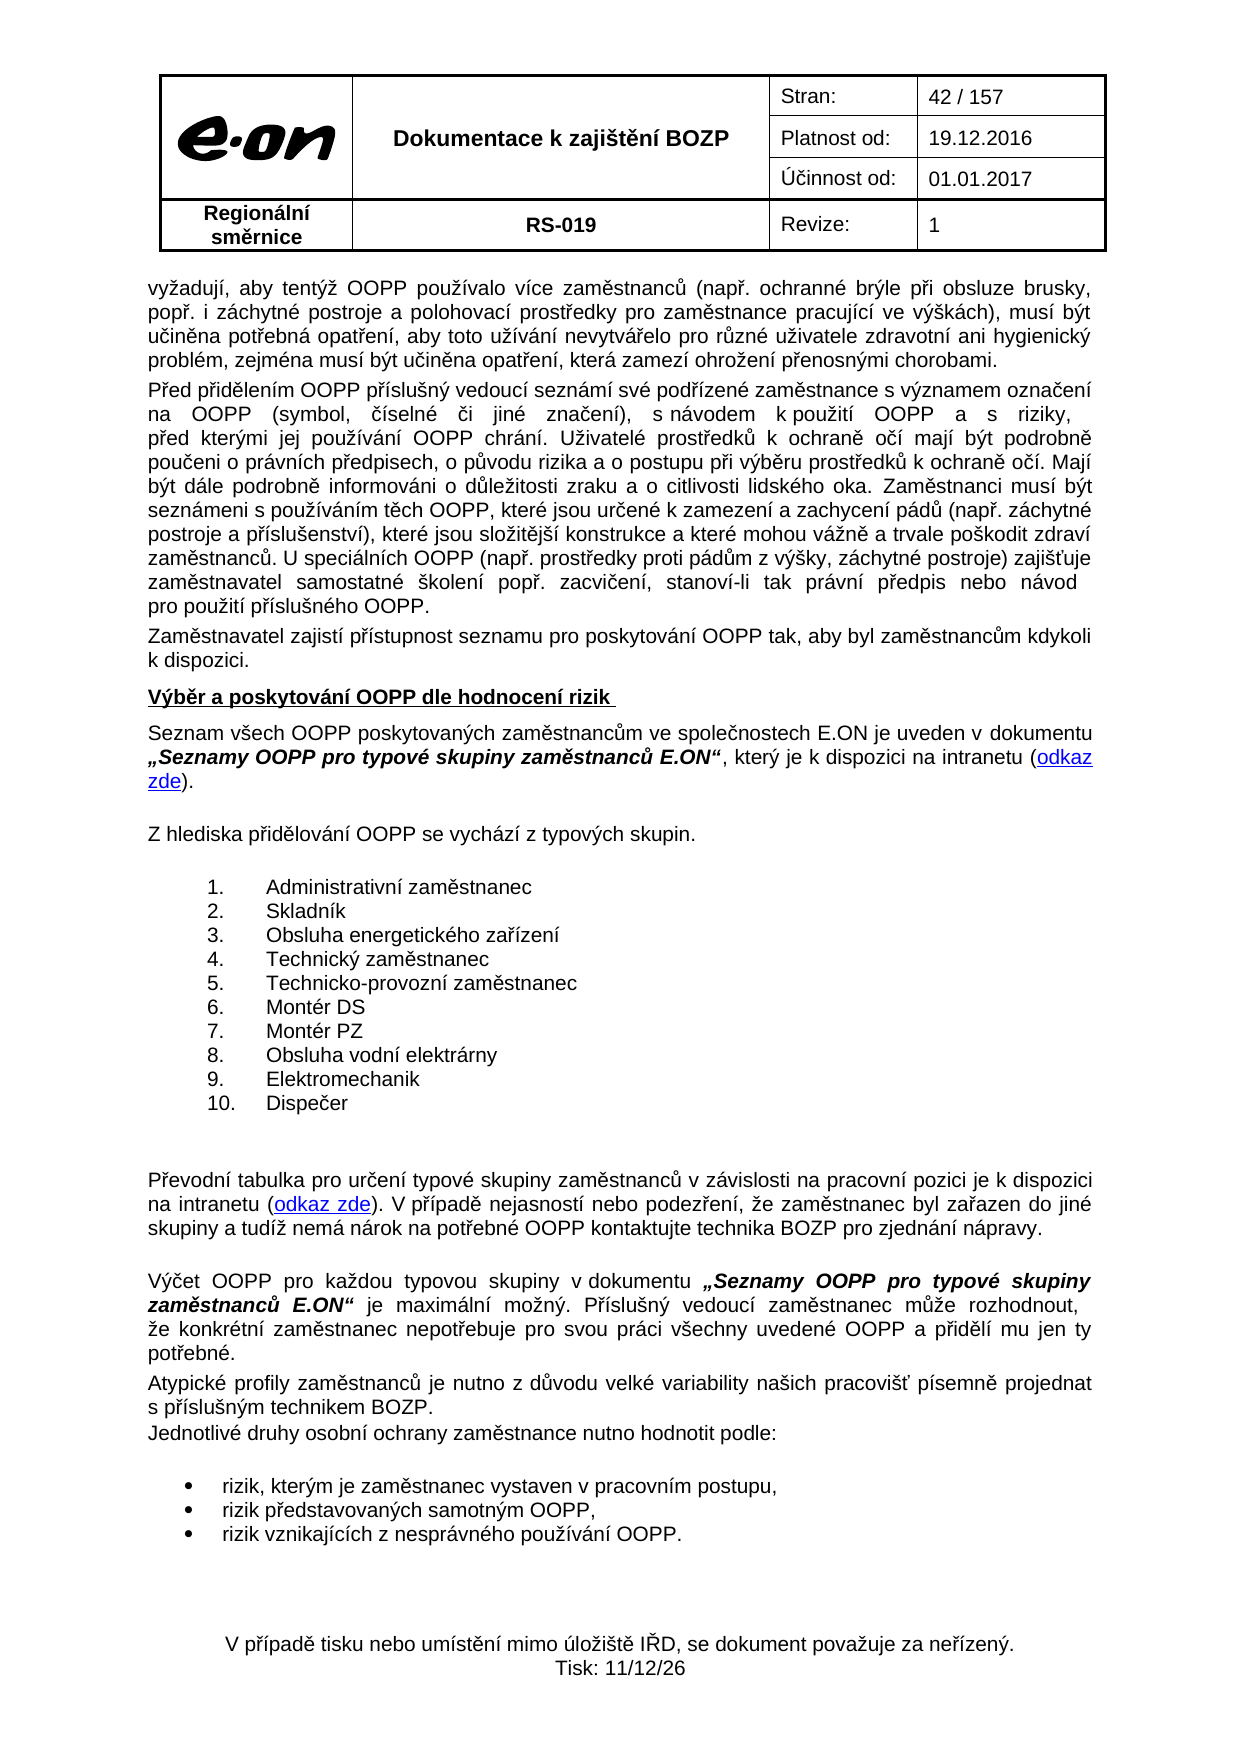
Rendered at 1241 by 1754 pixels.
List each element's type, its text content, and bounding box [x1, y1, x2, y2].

list Technický zaměstnanec [207, 947, 1092, 971]
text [148, 276, 1092, 372]
text Převodní tabulka pro určení typové skupiny zaměstnanců v závislosti na pracovní pozici je k dispozici na intranetu (odkaz zde). V případě nejasností nebo podezření, že zaměstnanec byl zařazen do jiné skupiny a tudíž nemá nárok na potřebné OOPP kontaktujte technika BOZP pro zjednání nápravy. [148, 1168, 1092, 1240]
list Technicko-provozní zaměstnanec [207, 971, 1092, 995]
list rizik, kterým je zaměstnanec vystaven v pracovním postupu, [185, 1474, 1092, 1498]
list Elektromechanik [207, 1067, 1092, 1091]
text Před přidělením OOPP příslušný vedoucí seznámí své podřízené zaměstnance s významem označení na OOPP (symbol, číselné či jiné značení), s návodem k použití OOPP a s riziky, před kterými jej používání OOPP chrání. Uživatelé prostředků k ochraně očí mají být podrobně poučeni o právních předpisech, o původu rizika a o postupu při výběru prostředků k ochraně očí. Mají být dále podrobně informováni o důležitosti zraku a o citlivosti lidského oka. Zaměstnanci musí být seznámeni s používáním těch OOPP, které jsou určené k zamezení a zachycení pádů (např. záchytné postroje a příslušenství), které jsou složitější konstrukce a které mohou vážně a trvale poškodit zdraví zaměstnanců. U speciálních OOPP (např. prostředky proti pádům z výšky, záchytné postroje) zajišťuje zaměstnavatel samostatné školení popř. zacvičení, stanoví-li tak právní předpis nebo návod pro použití příslušného OOPP. [148, 378, 1092, 618]
list rizik představovaných samotným OOPP, [185, 1498, 1092, 1522]
list Administrativní zaměstnanec [207, 875, 1092, 899]
text Jednotlivé druhy osobní ochrany zaměstnance nutno hodnotit podle: [148, 1421, 1092, 1445]
text Atypické profily zaměstnanců je nutno z důvodu velké variability našich pracovišť písemně projednat s příslušným technikem BOZP. [148, 1371, 1092, 1419]
list Obsluha energetického zařízení [207, 923, 1092, 947]
list Montér DS [207, 995, 1092, 1019]
list rizik vznikajících z nesprávného používání OOPP. [185, 1522, 1092, 1546]
list Dispečer [207, 1091, 1092, 1115]
text Výčet OOPP pro každou typovou skupiny v dokumentu „Seznamy OOPP pro typové skupiny zaměstnanců E.ON“ je maximální možný. Příslušný vedoucí zaměstnanec může rozhodnout, že konkrétní zaměstnanec nepotřebuje pro svou práci všechny uvedené OOPP a přidělí mu jen ty potřebné. [148, 1269, 1092, 1365]
text Z hlediska přidělování OOPP se vychází z typových skupin. [148, 822, 1092, 846]
list Obsluha vodní elektrárny [207, 1043, 1092, 1067]
text Zaměstnavatel zajistí přístupnost seznamu pro poskytování OOPP tak, aby byl zaměstnancům kdykoli k dispozici. [148, 624, 1092, 672]
title Výběr a poskytování OOPP dle hodnocení rizik [148, 684, 1092, 708]
list Skladník [207, 899, 1092, 923]
text Seznam všech OOPP poskytovaných zaměstnancům ve společnostech E.ON je uveden v dokumentu „Seznamy OOPP pro typové skupiny zaměstnanců E.ON“, který je k dispozici na intranetu (odkaz zde). [148, 721, 1092, 793]
list Montér PZ [207, 1019, 1092, 1043]
